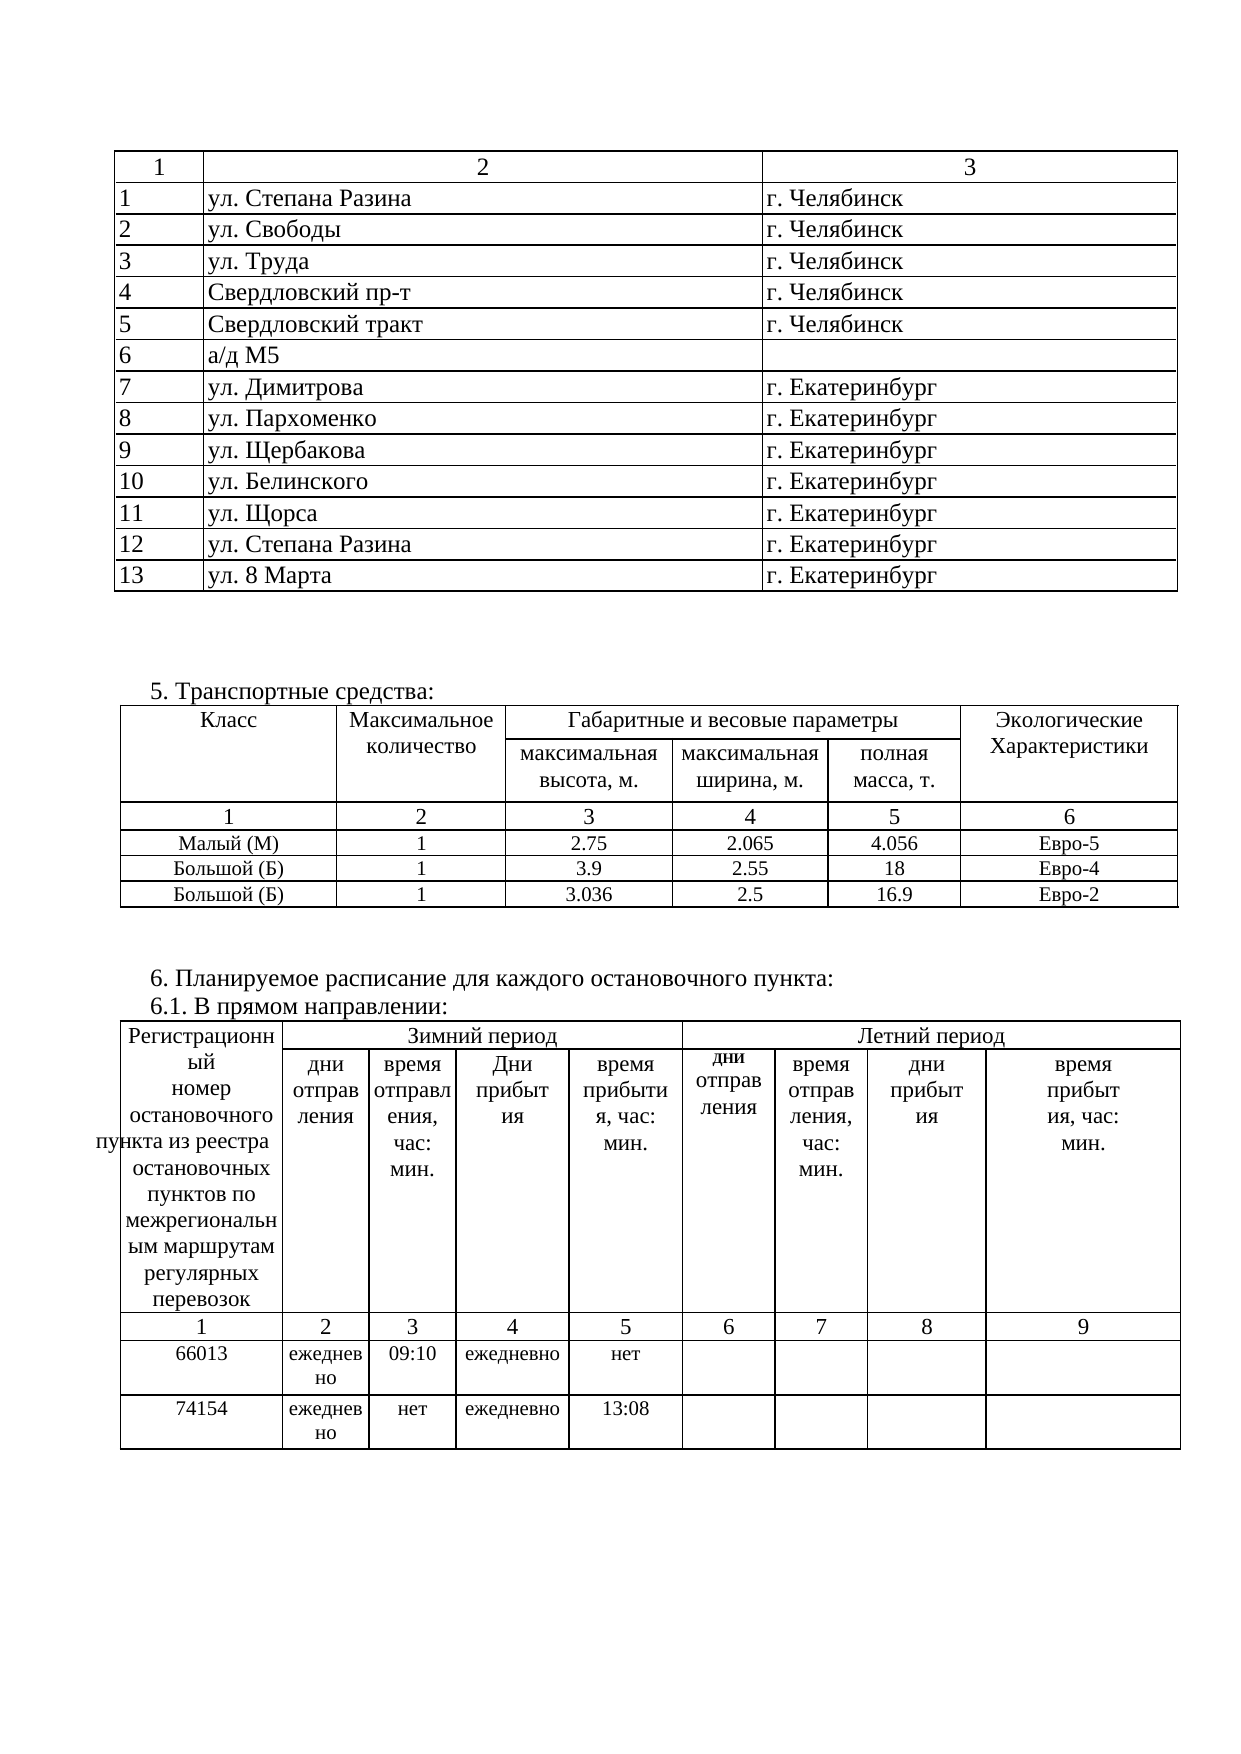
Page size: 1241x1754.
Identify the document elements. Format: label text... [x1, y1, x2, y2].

table_cell 74154 [121, 1396, 282, 1448]
table_cell 18 [829, 856, 960, 880]
text 5. Транспортные средства: [150, 676, 1090, 704]
table_cell Большой (Б) [121, 856, 336, 880]
table_cell 2.75 [506, 831, 672, 855]
table_cell [683, 1396, 774, 1448]
table_cell ул. 8 Марта [204, 561, 762, 590]
table_cell ул. Труда [204, 246, 762, 276]
table_cell 1 [337, 831, 505, 855]
table_cell 2 [115, 214, 203, 244]
table_cell 66013 [121, 1341, 282, 1394]
table_cell ежедневно [457, 1341, 568, 1394]
table_cell ул. Щербакова [204, 435, 762, 464]
table_cell ул. Свободы [204, 215, 762, 244]
text 6.1. В прямом направлении: [150, 991, 1090, 1020]
table_cell а/д М5 [204, 340, 762, 370]
table_cell Свердловский пр-т [204, 277, 762, 307]
table_header Габаритные и весовые параметры [506, 706, 960, 738]
table_cell г. Екатеринбург [763, 433, 1177, 464]
table_cell 8 [115, 403, 203, 433]
table_cell 3 [506, 803, 672, 829]
table_cell 3.036 [506, 882, 672, 906]
table_cell 7 [776, 1313, 867, 1339]
table_header Летний период [683, 1022, 1180, 1048]
table_cell 4 [115, 277, 203, 307]
table_header Экологические Характеристики [961, 706, 1177, 801]
table_header Класс [121, 706, 336, 801]
table_cell ежедневно [283, 1396, 368, 1448]
table_cell г. Екатеринбург [763, 496, 1177, 527]
table_header Зимний период [283, 1022, 682, 1048]
table_cell [776, 1396, 867, 1448]
table_cell 4 [457, 1313, 568, 1339]
table_cell 9 [115, 434, 203, 464]
table_cell время прибыти я, час: мин. [570, 1050, 682, 1312]
table_cell 1 [121, 1313, 282, 1339]
table_cell 5 [570, 1313, 682, 1339]
table_cell [683, 1341, 774, 1394]
table_cell 1 [337, 856, 505, 880]
table_cell 2 [337, 803, 505, 829]
table_cell 16.9 [829, 882, 960, 906]
table_cell 1 [115, 152, 203, 181]
table_cell 3 [763, 152, 1177, 181]
table_cell 5 [829, 803, 960, 829]
table_cell 1 [121, 803, 336, 829]
table_cell 2.55 [673, 856, 827, 880]
table_cell 1 [337, 882, 505, 906]
table_cell г. Челябинск [763, 181, 1177, 213]
table_cell 9 [987, 1313, 1180, 1339]
table_cell ул. Степана Разина [204, 529, 762, 559]
table_cell дни прибыт ия [868, 1050, 985, 1312]
table_cell 10 [115, 466, 203, 496]
table_cell 2 [283, 1313, 368, 1339]
table_cell Евро-5 [961, 831, 1177, 855]
table_cell ул. Пархоменко [204, 403, 762, 433]
table_cell [868, 1396, 985, 1448]
table_cell Евро-4 [961, 856, 1177, 880]
table_cell [776, 1341, 867, 1394]
table_cell время отправл ения, час: мин. [370, 1050, 455, 1312]
table_cell г. Челябинск [763, 244, 1177, 276]
table_cell 7 [115, 371, 203, 402]
table_cell г. Челябинск [763, 307, 1177, 339]
table_cell время отправ ления, час: мин. [776, 1050, 867, 1312]
table_cell 6 [683, 1313, 774, 1339]
table_cell Малый (М) [121, 831, 336, 855]
table_cell 2.5 [673, 882, 827, 906]
table_cell Свердловский тракт [204, 309, 762, 339]
table_cell нет [370, 1396, 455, 1448]
table_cell ул. Щорса [204, 498, 762, 527]
table_cell 11 [115, 497, 203, 527]
table_cell ДНИ отправ ления [683, 1050, 774, 1312]
table_cell 2.065 [673, 831, 827, 855]
table_cell Дни прибыт ия [457, 1050, 568, 1312]
table_cell 2 [204, 152, 762, 181]
table_cell дни отправ ления [283, 1050, 368, 1312]
table_cell 6 [115, 340, 203, 370]
table_cell 09:10 [370, 1341, 455, 1394]
table_cell 5 [115, 308, 203, 339]
text 6. Планируемое расписание для каждого остановочного пункта: [150, 963, 1090, 991]
table_cell ул. Димитрова [204, 372, 762, 402]
table_cell г. Екатеринбург [763, 402, 1177, 433]
table_cell 8 [868, 1313, 985, 1339]
table_cell 13:08 [570, 1396, 682, 1448]
table_cell [868, 1341, 985, 1394]
table_cell г. Екатеринбург [763, 370, 1177, 402]
table_cell 4.056 [829, 831, 960, 855]
table_cell 13 [115, 560, 203, 590]
table_cell 3 [115, 245, 203, 276]
table_cell г. Екатеринбург [763, 559, 1177, 590]
table_cell [987, 1341, 1180, 1394]
table_cell ежедневно [457, 1396, 568, 1448]
table_cell 6 [961, 803, 1177, 829]
table_cell ул. Степана Разина [204, 183, 762, 213]
table_header Максимальное количество [337, 706, 505, 801]
table_cell ежедневно [283, 1341, 368, 1394]
table_cell г. Екатеринбург [763, 465, 1177, 496]
table_cell г. Челябинск [763, 276, 1177, 307]
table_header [121, 1022, 282, 1312]
table_cell ул. Белинского [204, 466, 762, 496]
table_cell Евро-2 [961, 882, 1177, 906]
table_cell 3.9 [506, 856, 672, 880]
table_cell полная масса, т. [829, 740, 960, 801]
table_cell г. Екатеринбург [763, 528, 1177, 559]
table_cell нет [570, 1341, 682, 1394]
table_cell 1 [115, 183, 203, 213]
table_cell время прибыт ия, час: мин. [987, 1050, 1180, 1312]
table_cell [763, 339, 1177, 370]
table_cell [987, 1396, 1180, 1448]
table_cell максимальная высота, м. [506, 740, 672, 801]
table_cell 12 [115, 529, 203, 559]
table_cell 4 [673, 803, 827, 829]
table_cell г. Челябинск [763, 213, 1177, 244]
table_cell максимальная ширина, м. [673, 740, 827, 801]
table_cell Большой (Б) [121, 882, 336, 906]
table_cell 3 [370, 1313, 455, 1339]
